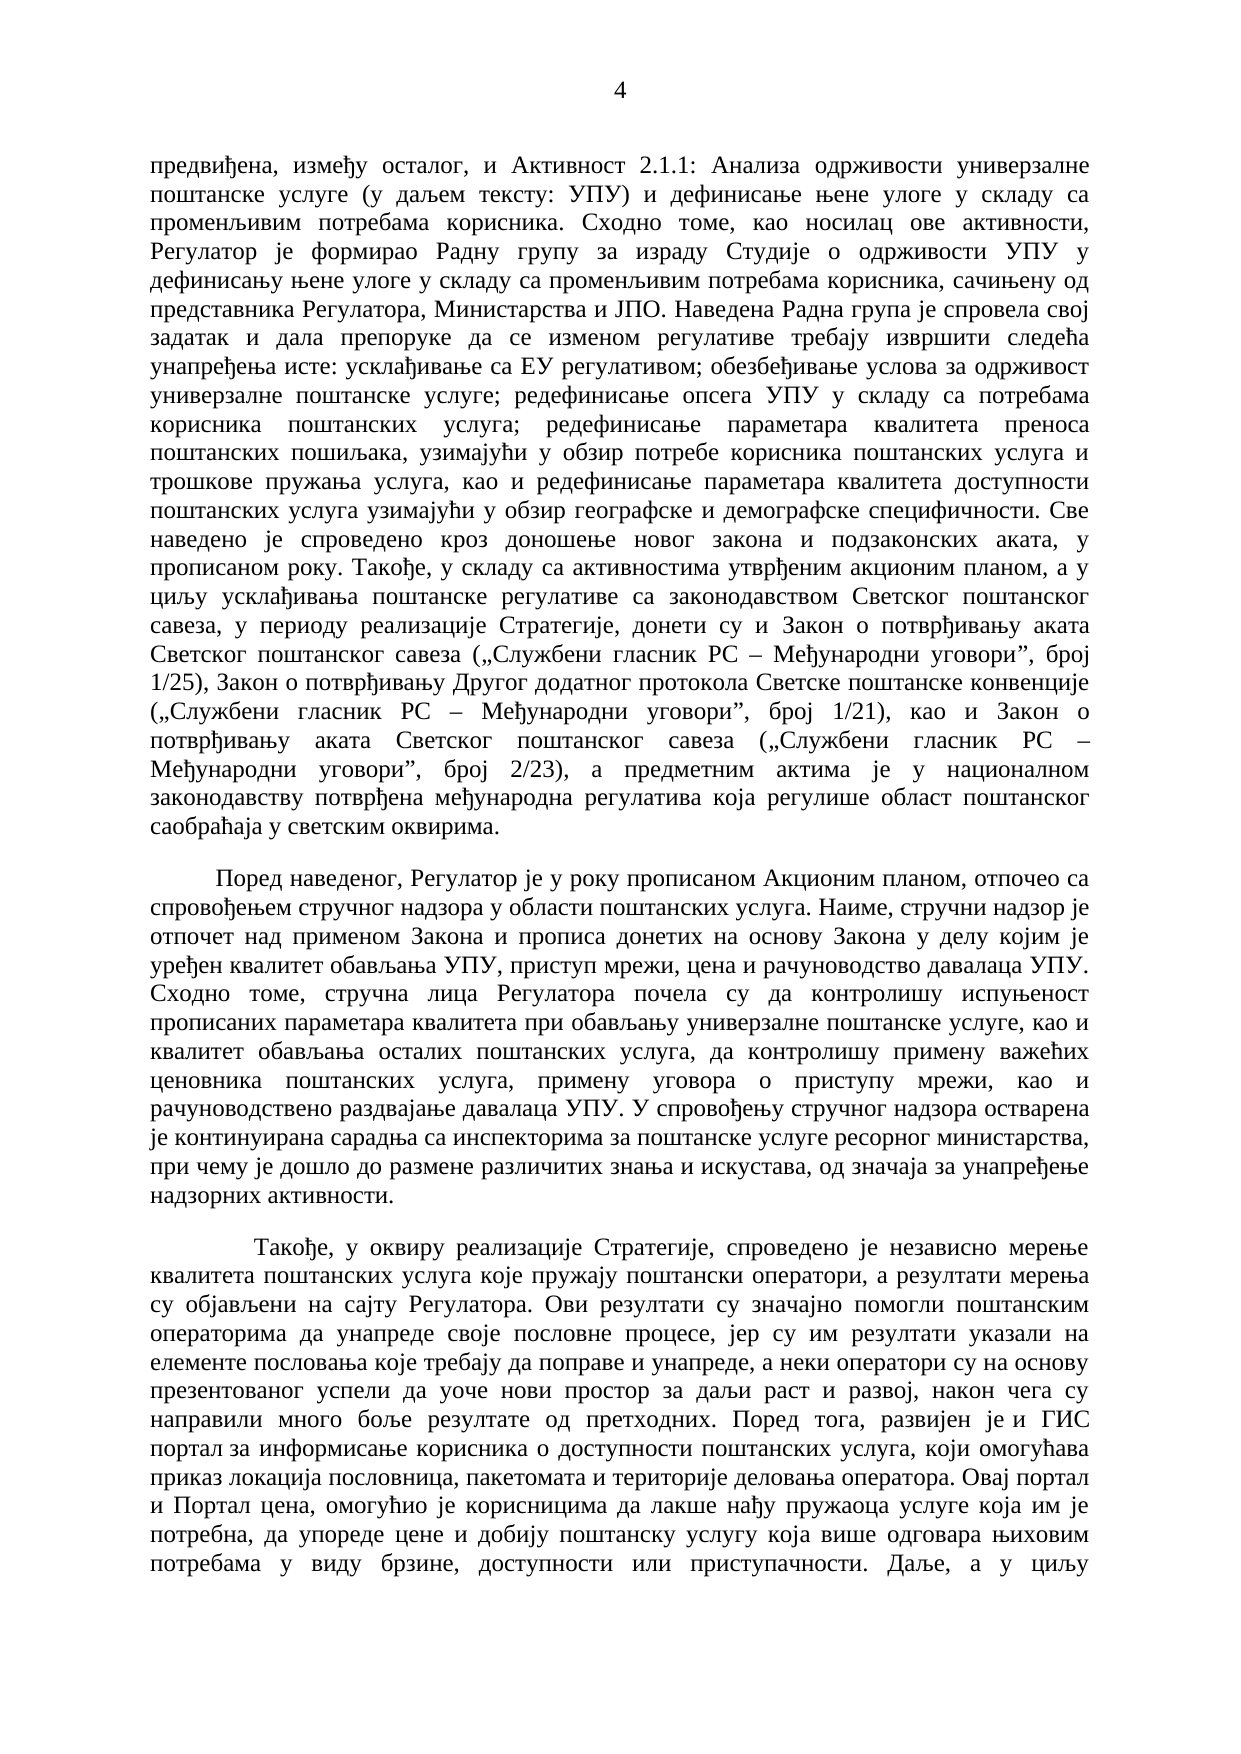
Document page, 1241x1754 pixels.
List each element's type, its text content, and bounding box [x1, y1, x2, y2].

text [150, 150, 1090, 840]
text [150, 1232, 1090, 1577]
text Поред наведеног, Регулатор је у року прописаном Акционим планом, отпочео са спровођењем стручног надзора у области поштанских услуга. Наиме, стручни надзор је отпочет над применом Закона и прописа донетих на основу Закона у делу којим је уређен квалитет обављања УПУ, приступ мрежи, цена и рачуноводство давалаца УПУ. Сходно томе, стручна лица Регулатора почела су да контролишу испуњеност прописаних параметара квалитета при обављању универзалне поштанске услуге, као и квалитет обављања осталих поштанских услуга, да контролишу примену важећих ценовника поштанских услуга, примену уговора о приступу мрежи, као и рачуноводствено раздвајање давалаца УПУ. У спровођењу стручног надзора остварена је континуирана сарадња са инспекторима за поштанске услуге ресорног министарства, при чему је дошло до размене различитих знања и искустава, од значаја за унапређење надзорних активности. [150, 863, 1090, 1208]
